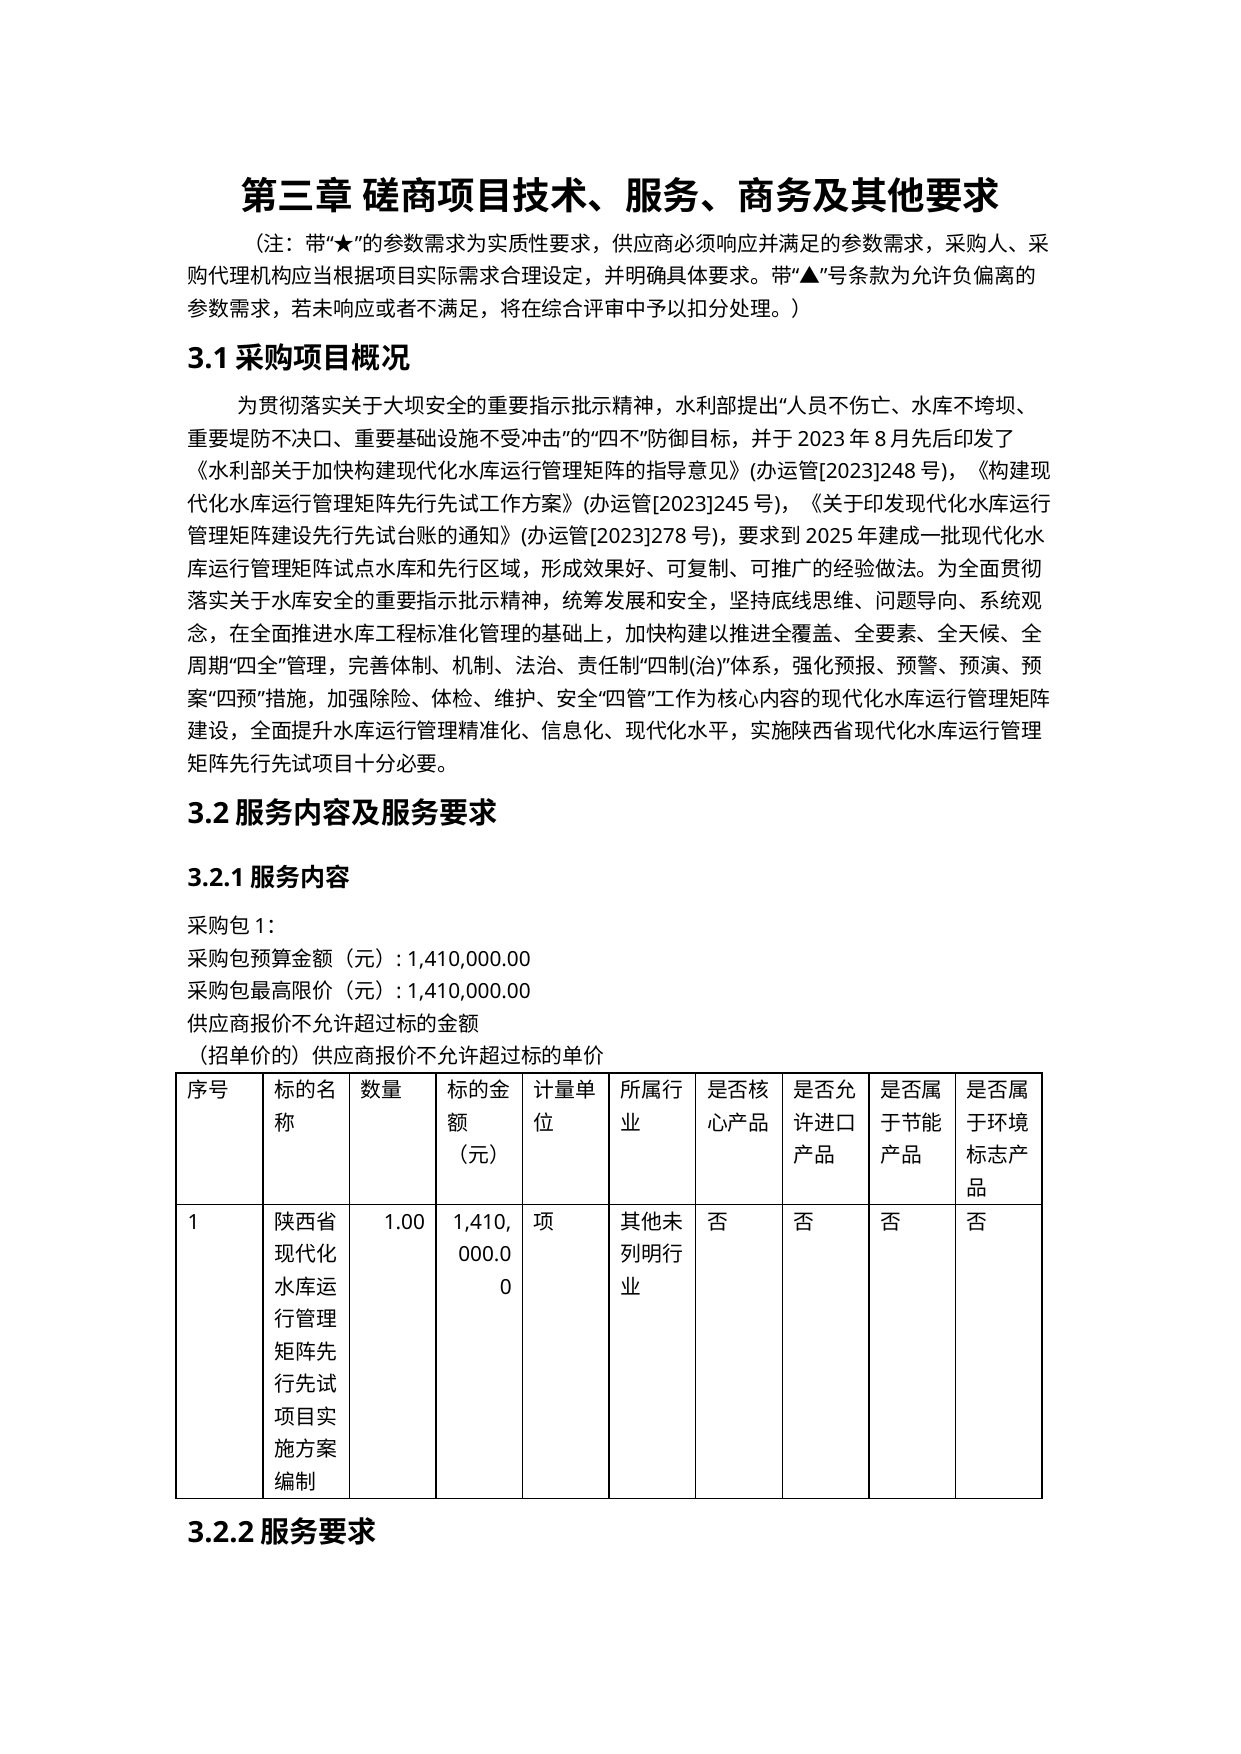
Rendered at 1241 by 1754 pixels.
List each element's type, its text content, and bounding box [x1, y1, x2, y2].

text 采购包1： [187, 909, 1053, 942]
table_cell 1 [177, 1205, 262, 1498]
table_header 标的金额 （元） [437, 1074, 522, 1203]
table_header 是否属于节能产品 [870, 1074, 955, 1203]
table_header 是否属于环境标志产品 [956, 1074, 1041, 1203]
table_cell 1.00 [350, 1205, 435, 1498]
table_cell 否 [870, 1205, 955, 1498]
table_cell 否 [696, 1205, 782, 1498]
table_header 序号 [177, 1074, 262, 1203]
text 采购包预算金额（元）: 1,410,000.00 [187, 942, 1053, 974]
table_cell 项 [523, 1205, 608, 1498]
text （招单价的）供应商报价不允许超过标的单价 [187, 1039, 1053, 1072]
table_header 计量单位 [523, 1074, 608, 1203]
table_cell 否 [956, 1205, 1041, 1498]
table_header 是否允许进口产品 [783, 1074, 868, 1203]
table_cell 其他未列明行业 [610, 1205, 695, 1498]
table_header 数量 [350, 1074, 435, 1203]
table_header 所属行业 [610, 1074, 695, 1203]
table_cell 陕西省现代化水库运行管理矩阵先行先试项目实施方案编制 [264, 1205, 349, 1498]
text 3.2.2服务要求 [187, 1499, 1053, 1564]
text 采购包最高限价（元）: 1,410,000.00 [187, 974, 1053, 1007]
table_cell 否 [783, 1205, 868, 1498]
text 第三章 磋商项目技术、服务、商务及其他要求 [187, 162, 1053, 227]
table_header 是否核心产品 [696, 1074, 782, 1203]
table_header 标的名称 [264, 1074, 349, 1203]
text 供应商报价不允许超过标的金额 [187, 1007, 1053, 1039]
text （注：带“★”的参数需求为实质性要求，供应商必须响应并满足的参数需求，采购人、采购代理机构应当根据项目实际需求合理设定，并明确具体要求。带“▲”号条款为允许负偏离的参数需求，若未响应或者不满足，将在综合评审中予以扣分处理。） [187, 227, 1053, 324]
text 3.2.1服务内容 [187, 844, 1053, 909]
text 3.2服务内容及服务要求 [187, 779, 1053, 844]
text 3.1采购项目概况 [187, 324, 1053, 389]
table_cell 1,410,000.00 [437, 1205, 522, 1498]
text 为贯彻落实关于大坝安全的重要指示批示精神，水利部提出“人员不伤亡、水库不垮坝、重要堤防不决口、重要基础设施不受冲击”的“四不”防御目标，并于2023年8月先后印发了《水利部关于加快构建现代化水库运行管理矩阵的指导意见》(办运管[2023]248号)，《构建现代化水库运行管理矩阵先行先试工作方案》(办运管[2023]245号)，《关于印发现代化水库运行管理矩阵建设先行先试台账的通知》(办运管[2023]278号)，要求到2025年建成一批现代化水库运行管理矩阵试点水库和先行区域，形成效果好、可复制、可推广的经验做法。为全面贯彻落实关于水库安全的重要指示批示精神，统筹发展和安全，坚持底线思维、问题导向、系统观念，在全面推进水库工程标准化管理的基础上，加快构建以推进全覆盖、全要素、全天候、全周期“四全”管理，完善体制、机制、法治、责任制“四制(治)”体系，强化预报、预警、预演、预案“四预”措施，加强除险、体检、维护、安全“四管”工作为核心内容的现代化水库运行管理矩阵建设，全面提升水库运行管理精准化、信息化、现代化水平，实施陕西省现代化水库运行管理矩阵先行先试项目十分必要。 [187, 389, 1053, 779]
